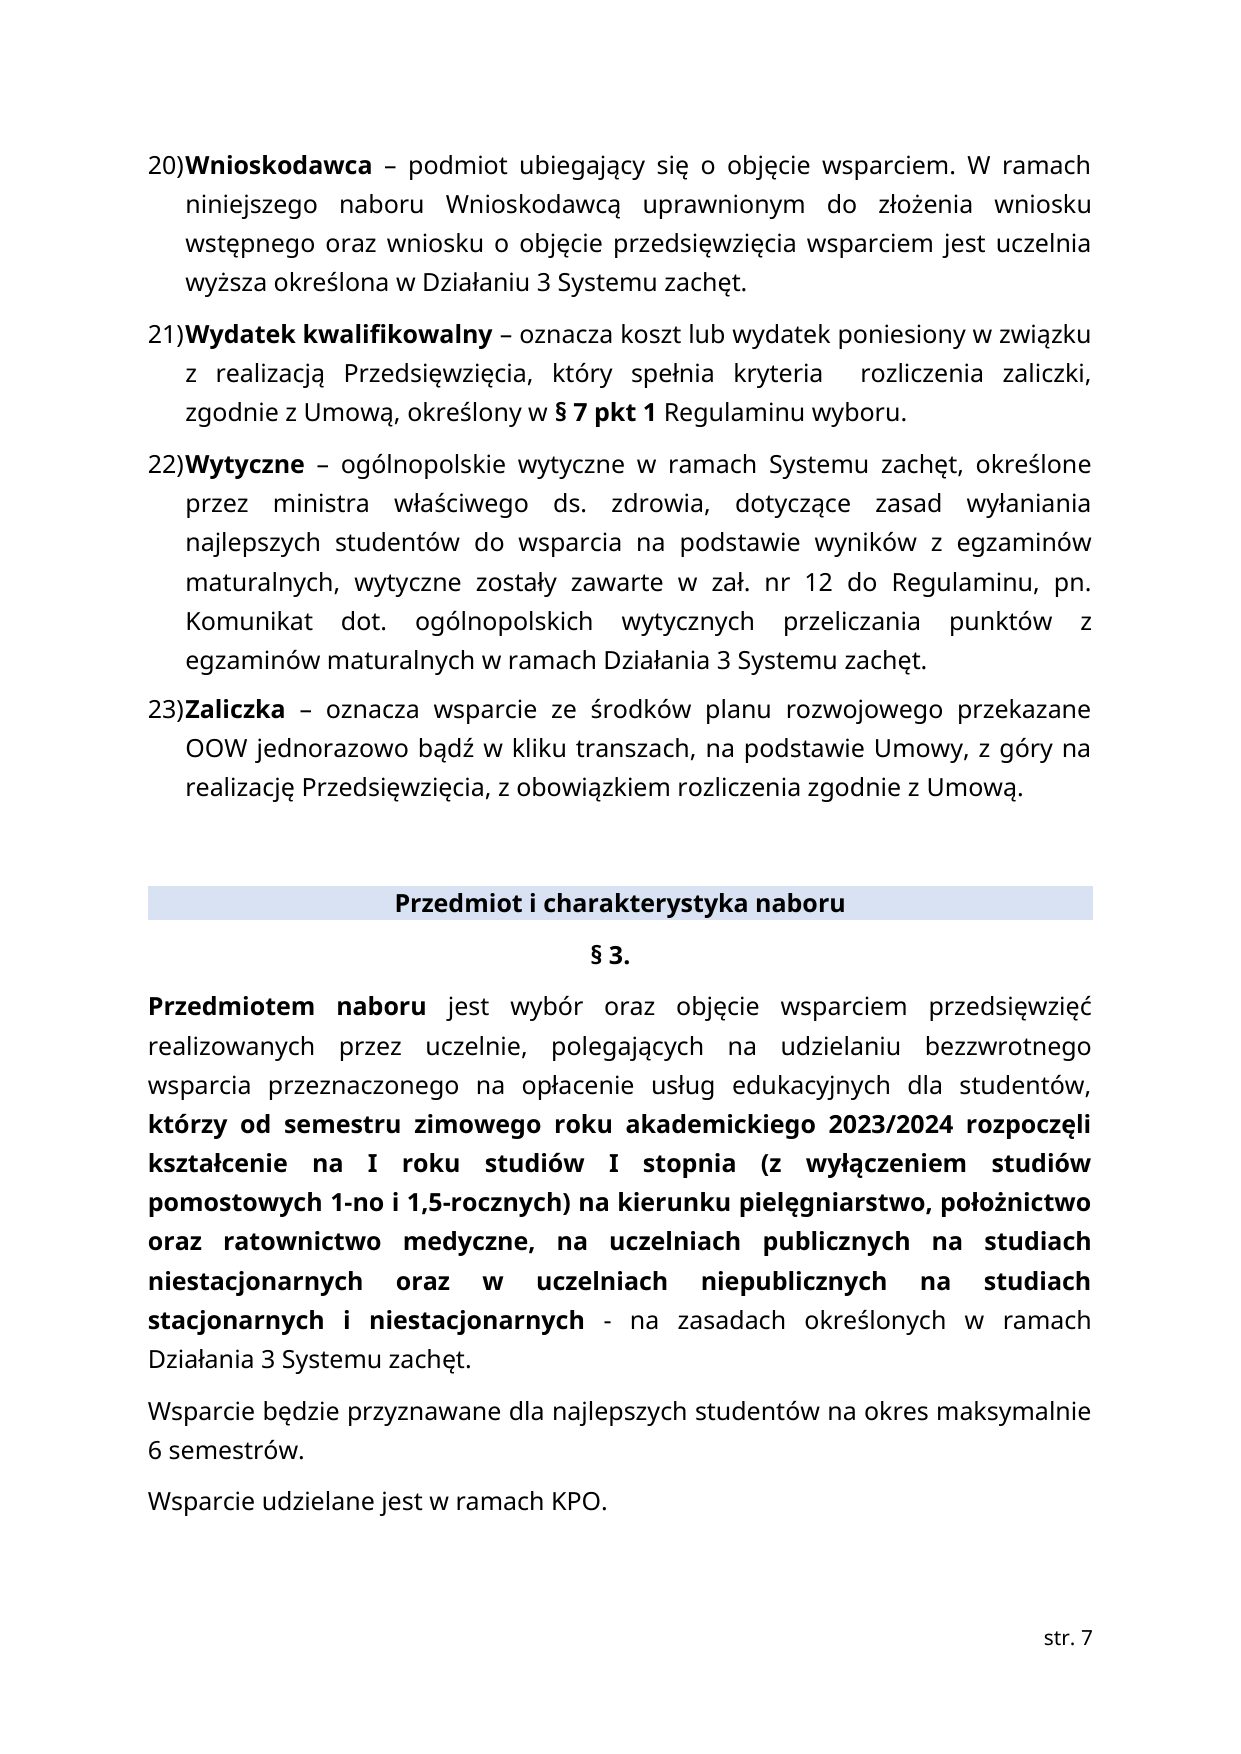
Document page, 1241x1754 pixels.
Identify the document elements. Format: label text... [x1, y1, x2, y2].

list Wydatek kwalifikowalny – oznacza koszt lub wydatek poniesiony w związku z realizacją Przedsięwzięcia, który spełnia kryteria rozliczenia zaliczki, zgodnie z Umową, określony w § 7 pkt 1 Regulaminu wyboru. [148, 317, 1093, 429]
text Wsparcie udzielane jest w ramach KPO. [148, 1484, 1093, 1518]
subtitle Przedmiot i charakterystyka naboru [148, 886, 1093, 920]
list Wytyczne – ogólnopolskie wytyczne w ramach Systemu zachęt, określone przez ministra właściwego ds. zdrowia, dotyczące zasad wyłaniania najlepszych studentów do wsparcia na podstawie wyników z egzaminów maturalnych, wytyczne zostały zawarte w zał. nr 12 do Regulaminu, pn. Komunikat dot. ogólnopolskich wytycznych przeliczania punktów z egzaminów maturalnych w ramach Działania 3 Systemu zachęt. [148, 447, 1093, 677]
list § 3. [583, 937, 1093, 971]
list Wnioskodawca – podmiot ubiegający się o objęcie wsparciem. W ramach niniejszego naboru Wnioskodawcą uprawnionym do złożenia wniosku wstępnego oraz wniosku o objęcie przedsięwzięcia wsparciem jest uczelnia wyższa określona w Działaniu 3 Systemu zachęt. [148, 148, 1093, 299]
text Przedmiotem naboru jest wybór oraz objęcie wsparciem przedsięwzięć realizowanych przez uczelnie, polegających na udzielaniu bezzwrotnego wsparcia przeznaczonego na opłacenie usług edukacyjnych dla studentów, którzy od semestru zimowego roku akademickiego 2023/2024 rozpoczęli kształcenie na I roku studiów I stopnia (z wyłączeniem studiów pomostowych 1-no i 1,5-rocznych) na kierunku pielęgniarstwo, położnictwo oraz ratownictwo medyczne, na uczelniach publicznych na studiach niestacjonarnych oraz w uczelniach niepublicznych na studiach stacjonarnych i niestacjonarnych - na zasadach określonych w ramach Działania 3 Systemu zachęt. [148, 989, 1093, 1376]
text Wsparcie będzie przyznawane dla najlepszych studentów na okres maksymalnie 6 semestrów. [148, 1393, 1093, 1466]
list Zaliczka – oznacza wsparcie ze środków planu rozwojowego przekazane OOW jednorazowo bądź w kliku transzach, na podstawie Umowy, z góry na realizację Przedsięwzięcia, z obowiązkiem rozliczenia zgodnie z Umową. [148, 692, 1093, 804]
